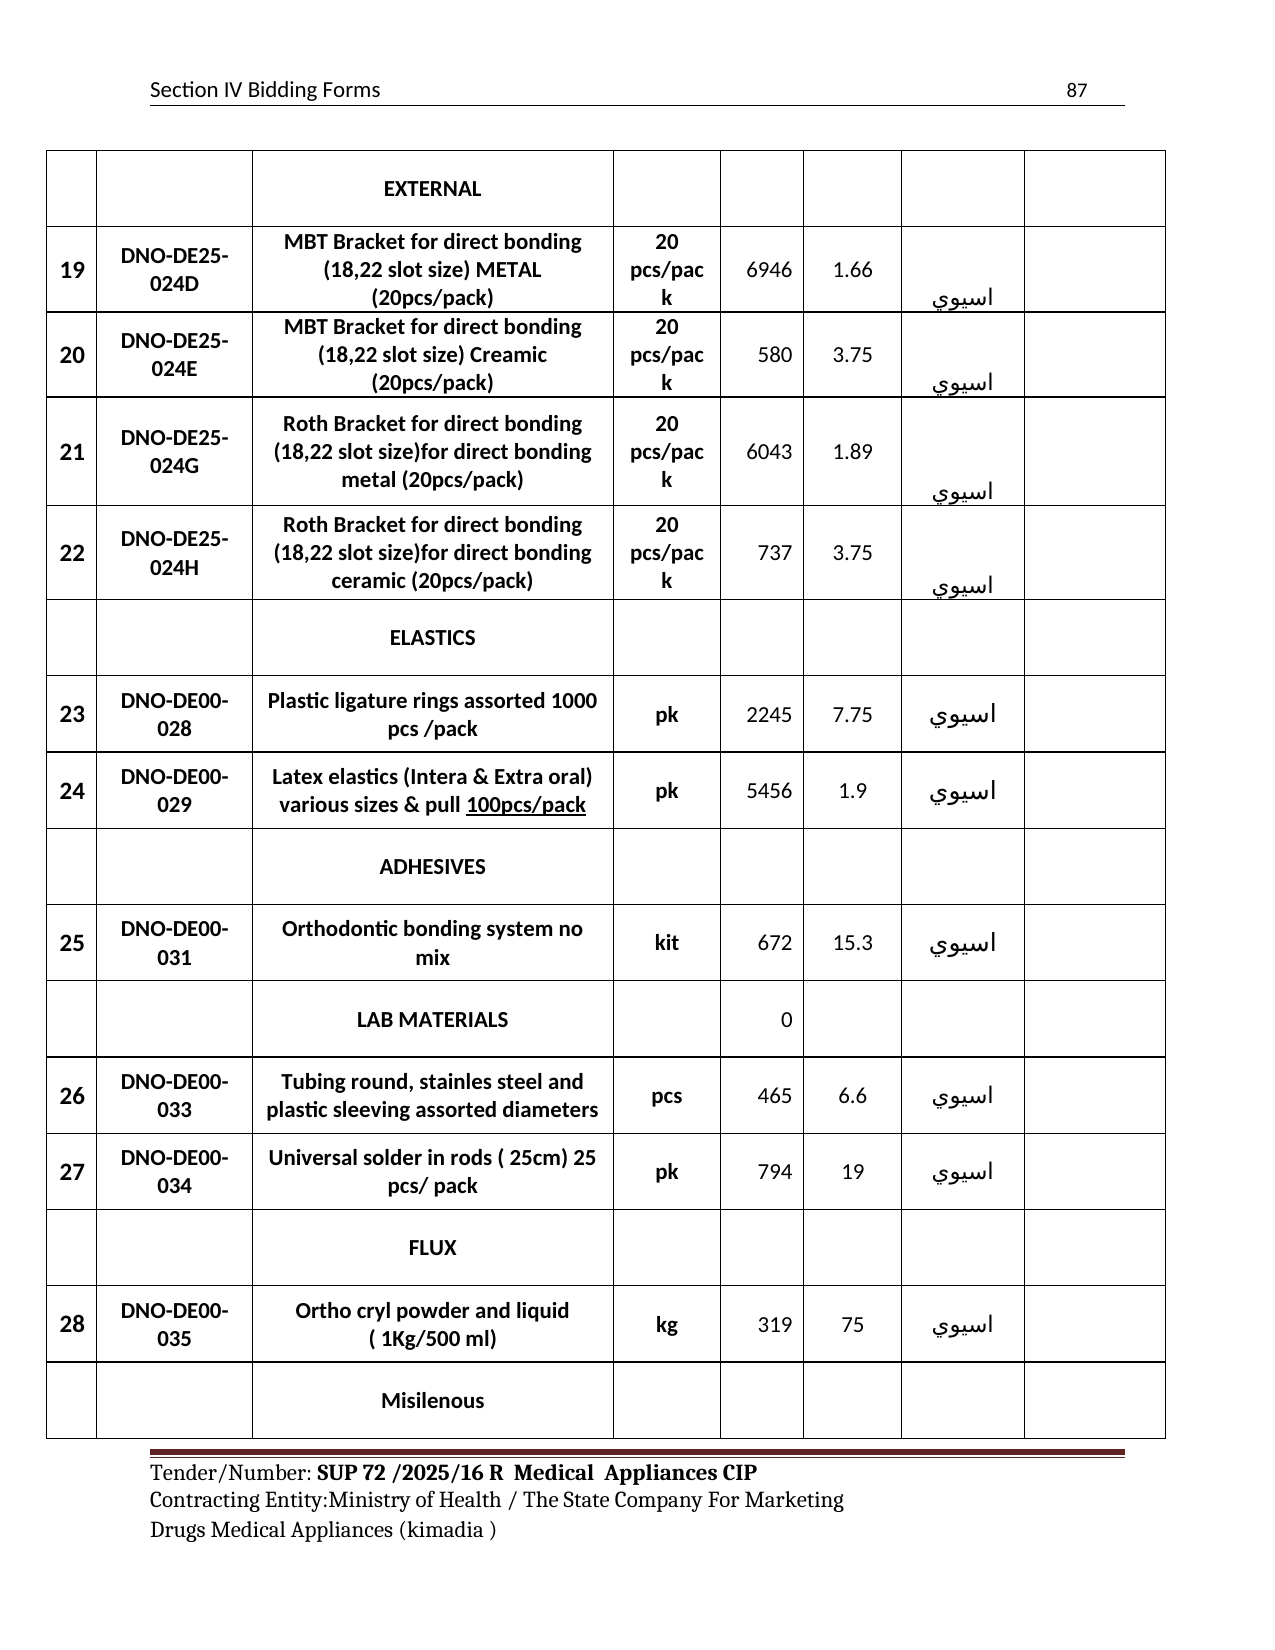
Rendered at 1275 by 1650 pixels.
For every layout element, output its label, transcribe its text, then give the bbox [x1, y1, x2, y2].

table_cell [47, 829, 96, 904]
table_cell 20 pcs/pack [614, 506, 720, 599]
table_cell [804, 981, 901, 1056]
table_cell Tubing round, stainles steel and plastic sleeving assorted diameters [253, 1058, 613, 1133]
table_cell [97, 1363, 252, 1438]
table_cell 15.3 [804, 905, 901, 980]
table_cell DNO-DE00-033 [97, 1058, 252, 1133]
table_cell 319 [721, 1286, 803, 1361]
table_cell kit [614, 905, 720, 980]
table_cell اسيوي [902, 398, 1024, 505]
table_cell [1025, 1058, 1165, 1133]
table_cell [1025, 829, 1165, 904]
table_cell Ortho cryl powder and liquid ( 1Kg/500 ml) [253, 1286, 613, 1361]
table_cell [1025, 398, 1165, 505]
table_cell [47, 981, 96, 1056]
table_cell اسيوي [902, 227, 1024, 311]
table_cell DNO-DE00-028 [97, 676, 252, 751]
table_cell Orthodontic bonding system no mix [253, 905, 613, 980]
table_cell 0 [721, 981, 803, 1056]
table_cell [721, 1210, 803, 1285]
table_cell kg [614, 1286, 720, 1361]
table_cell DNO-DE00-031 [97, 905, 252, 980]
table_cell 22 [47, 506, 96, 599]
table_cell 23 [47, 676, 96, 751]
table_cell [97, 829, 252, 904]
table_cell 21 [47, 398, 96, 505]
table_cell اسيوي [902, 1286, 1024, 1361]
table_cell ELASTICS [253, 600, 613, 675]
table_cell [1025, 313, 1165, 396]
table_cell [1025, 506, 1165, 599]
table_cell 3.75 [804, 506, 901, 599]
table_cell 28 [47, 1286, 96, 1361]
table_cell [614, 1363, 720, 1438]
table_cell [47, 600, 96, 675]
table_cell 75 [804, 1286, 901, 1361]
table_cell [1025, 905, 1165, 980]
table_cell DNO-DE25-024D [97, 227, 252, 311]
table_cell 1.89 [804, 398, 901, 505]
table_cell [614, 829, 720, 904]
table_cell [721, 829, 803, 904]
table_cell [614, 151, 720, 226]
table_cell [804, 1210, 901, 1285]
table_cell DNO-DE00-029 [97, 753, 252, 828]
table_cell 20 pcs/pack [614, 227, 720, 311]
table_cell Misilenous [253, 1363, 613, 1438]
table_cell DNO-DE25-024G [97, 398, 252, 505]
table_cell [1025, 151, 1165, 226]
table_cell 19 [804, 1134, 901, 1209]
table_cell [1025, 1286, 1165, 1361]
table_cell ADHESIVES [253, 829, 613, 904]
table_cell [47, 1363, 96, 1438]
table_cell Roth Bracket for direct bonding (18,22 slot size)for direct bonding metal (20pcs/pack) [253, 398, 613, 505]
table_cell 25 [47, 905, 96, 980]
table_cell [97, 600, 252, 675]
table_cell 2245 [721, 676, 803, 751]
table_cell [804, 829, 901, 904]
table_cell [1025, 676, 1165, 751]
table_cell [804, 1363, 901, 1438]
table_cell 26 [47, 1058, 96, 1133]
table_cell 672 [721, 905, 803, 980]
table_cell 3.75 [804, 313, 901, 396]
table_cell 27 [47, 1134, 96, 1209]
table_cell [902, 981, 1024, 1056]
table_cell [1025, 600, 1165, 675]
table_cell [614, 600, 720, 675]
table_cell DNO-DE25-024E [97, 313, 252, 396]
table_cell MBT Bracket for direct bonding (18,22 slot size) METAL (20pcs/pack) [253, 227, 613, 311]
table_cell [614, 1210, 720, 1285]
table_cell pcs [614, 1058, 720, 1133]
table_cell اسيوي [902, 1134, 1024, 1209]
table_cell pk [614, 753, 720, 828]
table_cell [97, 151, 252, 226]
table_cell [1025, 981, 1165, 1056]
table_cell MBT Bracket for direct bonding (18,22 slot size) Creamic (20pcs/pack) [253, 313, 613, 396]
table_cell 1.66 [804, 227, 901, 311]
table_cell اسيوي [902, 1058, 1024, 1133]
table_cell 24 [47, 753, 96, 828]
table_cell FLUX [253, 1210, 613, 1285]
table_cell [47, 1210, 96, 1285]
table_cell [1025, 227, 1165, 311]
table_cell EXTERNAL [253, 151, 613, 226]
table_cell [804, 151, 901, 226]
table_cell [902, 600, 1024, 675]
table_cell 6946 [721, 227, 803, 311]
table_cell 20 pcs/pack [614, 313, 720, 396]
table_cell 1.9 [804, 753, 901, 828]
table_cell 19 [47, 227, 96, 311]
table_cell اسيوي [902, 676, 1024, 751]
table_cell [1025, 1210, 1165, 1285]
table_cell [902, 151, 1024, 226]
table_cell [721, 151, 803, 226]
table_cell 737 [721, 506, 803, 599]
table_cell 20 pcs/pack [614, 398, 720, 505]
table_cell [614, 981, 720, 1056]
table_cell [902, 1363, 1024, 1438]
table_cell اسيوي [902, 753, 1024, 828]
table_cell 465 [721, 1058, 803, 1133]
table_cell [721, 1363, 803, 1438]
table_cell اسيوي [902, 313, 1024, 396]
table_cell pk [614, 1134, 720, 1209]
table_cell اسيوي [902, 905, 1024, 980]
table_cell 6.6 [804, 1058, 901, 1133]
table_cell [1025, 753, 1165, 828]
table_cell Roth Bracket for direct bonding (18,22 slot size)for direct bonding ceramic (20pcs/pack) [253, 506, 613, 599]
table_cell [47, 151, 96, 226]
table_cell [721, 600, 803, 675]
table_cell [1025, 1134, 1165, 1209]
table_cell [97, 981, 252, 1056]
table_cell [804, 600, 901, 675]
table_cell 580 [721, 313, 803, 396]
table_cell DNO-DE25-024H [97, 506, 252, 599]
table_cell 794 [721, 1134, 803, 1209]
table_cell 20 [47, 313, 96, 396]
table_cell Universal solder in rods ( 25cm) 25 pcs/ pack [253, 1134, 613, 1209]
table_cell 7.75 [804, 676, 901, 751]
table_cell اسيوي [902, 506, 1024, 599]
table_cell DNO-DE00-035 [97, 1286, 252, 1361]
table_cell [97, 1210, 252, 1285]
table_cell Latex elastics (Intera & Extra oral) various sizes & pull 100pcs/pack [253, 753, 613, 828]
table_cell [902, 1210, 1024, 1285]
table_cell [902, 829, 1024, 904]
table_cell 5456 [721, 753, 803, 828]
table_cell LAB MATERIALS [253, 981, 613, 1056]
table_cell [1025, 1363, 1165, 1438]
table_cell 6043 [721, 398, 803, 505]
table_cell DNO-DE00-034 [97, 1134, 252, 1209]
table_cell pk [614, 676, 720, 751]
table_cell Plastic ligature rings assorted 1000 pcs /pack [253, 676, 613, 751]
